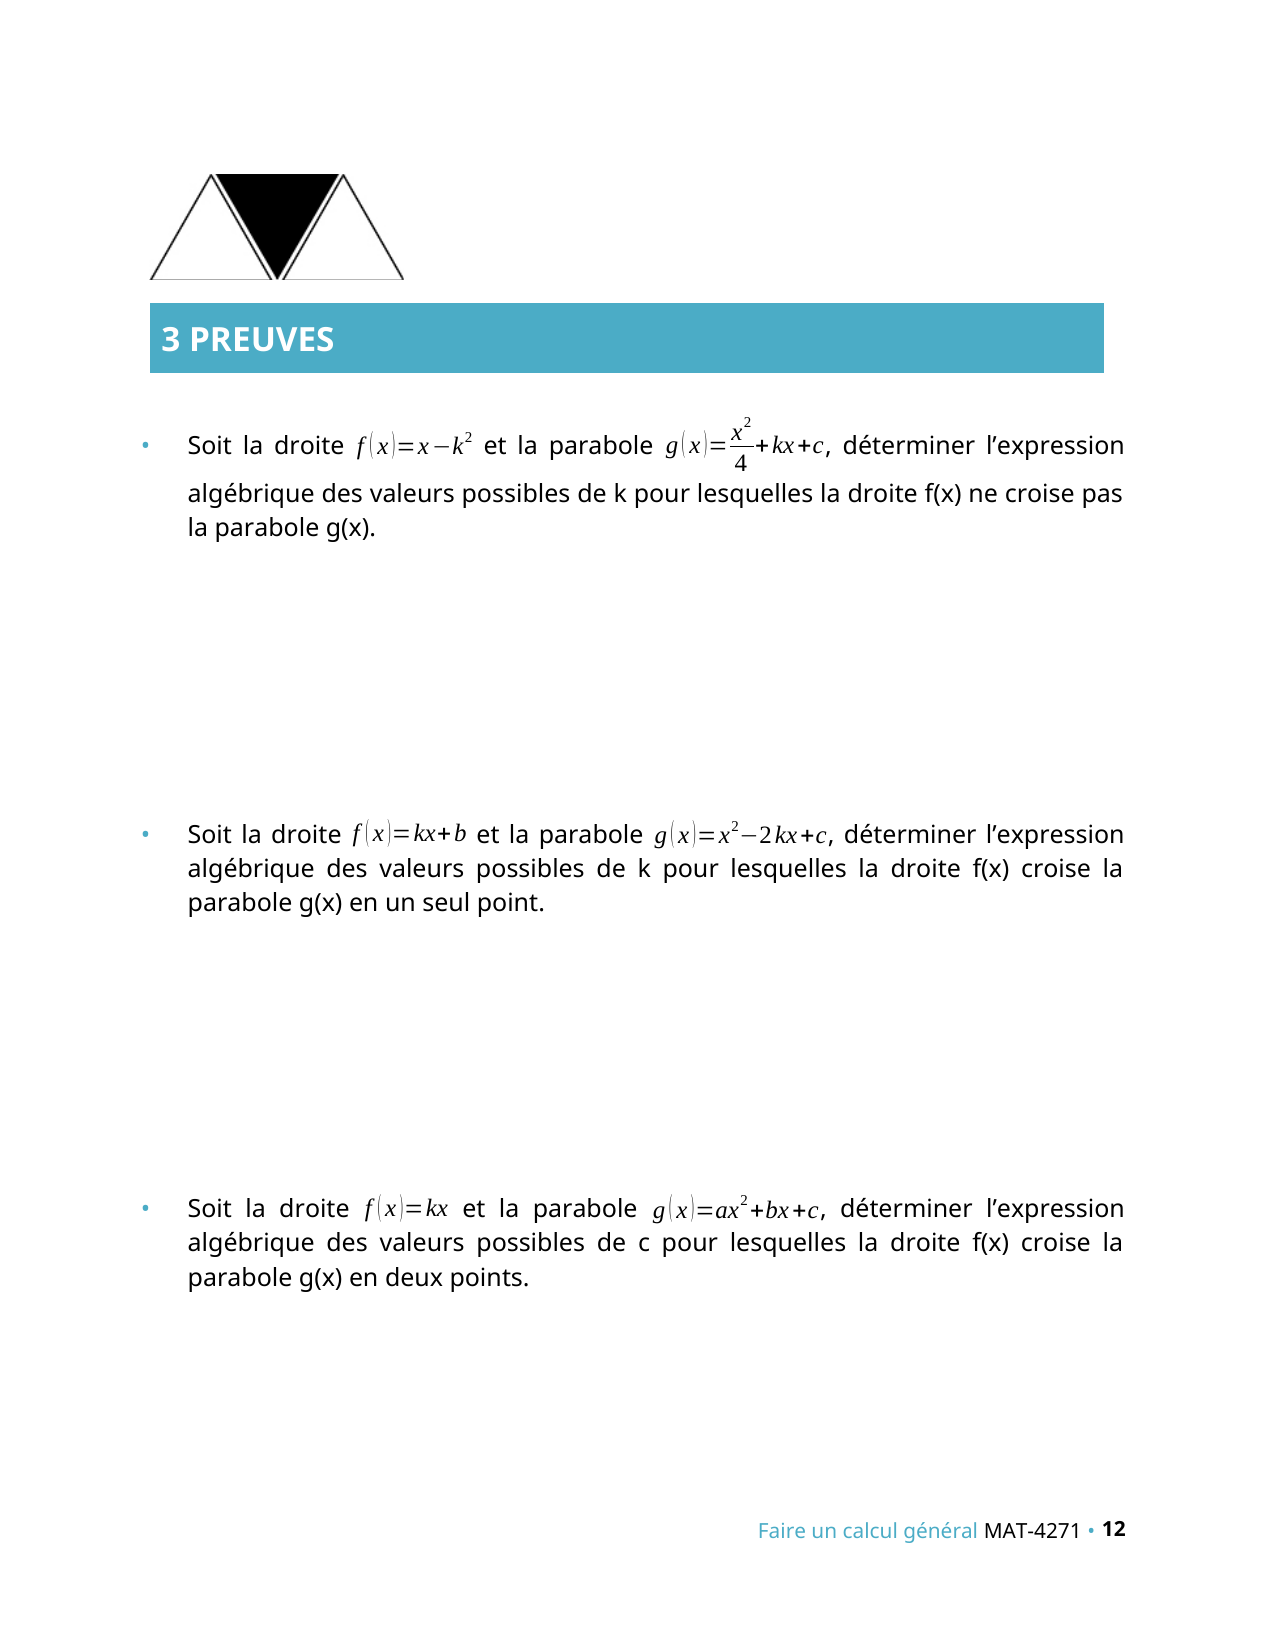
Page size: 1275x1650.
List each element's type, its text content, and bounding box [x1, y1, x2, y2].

text • Soit la droite et la parabole , déterminer l’expression algébrique des valeurs possibles de c pour lesquelles la droite f(x) croise la parabole g(x) en deux points. [141, 1191, 1125, 1293]
text • Soit la droite et la parabole , déterminer l’expression algébrique des valeurs possibles de k pour lesquelles la droite f(x) croise la parabole g(x) en un seul point. [141, 816, 1125, 918]
table_header 3 PREUVES [150, 303, 1104, 373]
text • Soit la droite et la parabole , déterminer l’expression algébrique des valeurs possibles de k pour lesquelles la droite f(x) ne croise pas la parabole g(x). [141, 413, 1125, 544]
picture [148, 174, 404, 280]
